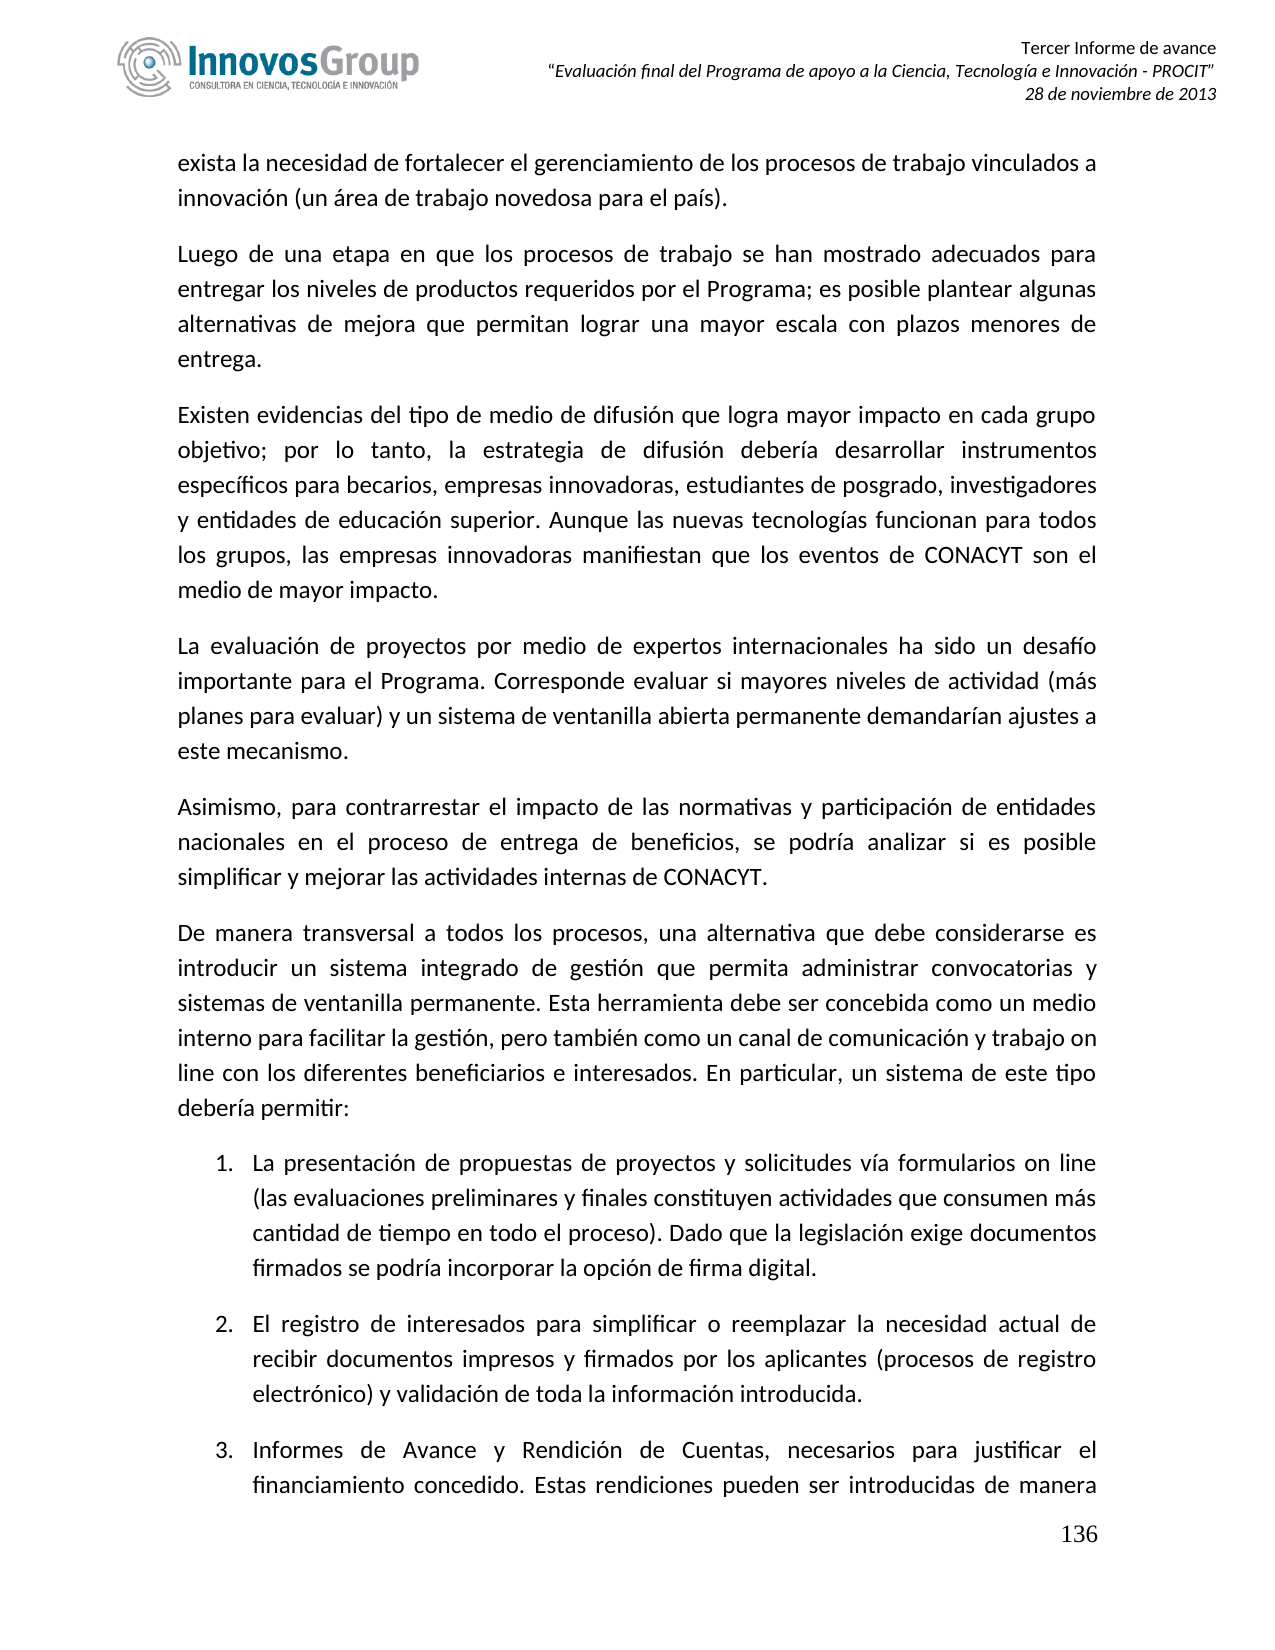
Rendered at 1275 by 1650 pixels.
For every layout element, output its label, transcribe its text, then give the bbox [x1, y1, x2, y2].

list La presentación de propuestas de proyectos y solicitudes vía formularios on line (las evaluaciones preliminares y finales constituyen actividades que consumen más cantidad de tiempo en todo el proceso). Dado que la legislación exige documentos firmados se podría incorporar la opción de firma digital. [215, 1148, 1098, 1283]
text De manera transversal a todos los procesos, una alternativa que debe considerarse es introducir un sistema integrado de gestión que permita administrar convocatorias y sistemas de ventanilla permanente. Esta herramienta debe ser concebida como un medio interno para facilitar la gestión, pero también como un canal de comunicación y trabajo on line con los diferentes beneficiarios e interesados. En particular, un sistema de este tipo debería permitir: [177, 917, 1098, 1122]
text Asimismo, para contrarrestar el impacto de las normativas y participación de entidades nacionales en el proceso de entrega de beneficios, se podría analizar si es posible simplificar y mejorar las actividades internas de CONACYT. [177, 791, 1098, 891]
text Existen evidencias del tipo de medio de difusión que logra mayor impacto en cada grupo objetivo; por lo tanto, la estrategia de difusión debería desarrollar instrumentos específicos para becarios, empresas innovadoras, estudiantes de posgrado, investigadores y entidades de educación superior. Aunque las nuevas tecnologías funcionan para todos los grupos, las empresas innovadoras manifiestan que los eventos de CONACYT son el medio de mayor impacto. [177, 399, 1098, 605]
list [215, 1434, 1098, 1500]
text La evaluación de proyectos por medio de expertos internacionales ha sido un desafío importante para el Programa. Corresponde evaluar si mayores niveles de actividad (más planes para evaluar) y un sistema de ventanilla abierta permanente demandarían ajustes a este mecanismo. [177, 630, 1098, 766]
list El registro de interesados para simplificar o reemplazar la necesidad actual de recibir documentos impresos y firmados por los aplicantes (procesos de registro electrónico) y validación de toda la información introducida. [215, 1308, 1098, 1409]
text Luego de una etapa en que los procesos de trabajo se han mostrado adecuados para entregar los niveles de productos requeridos por el Programa; es posible plantear algunas alternativas de mejora que permitan lograr una mayor escala con plazos menores de entrega. [177, 238, 1098, 374]
picture [117, 37, 419, 97]
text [177, 148, 1098, 213]
